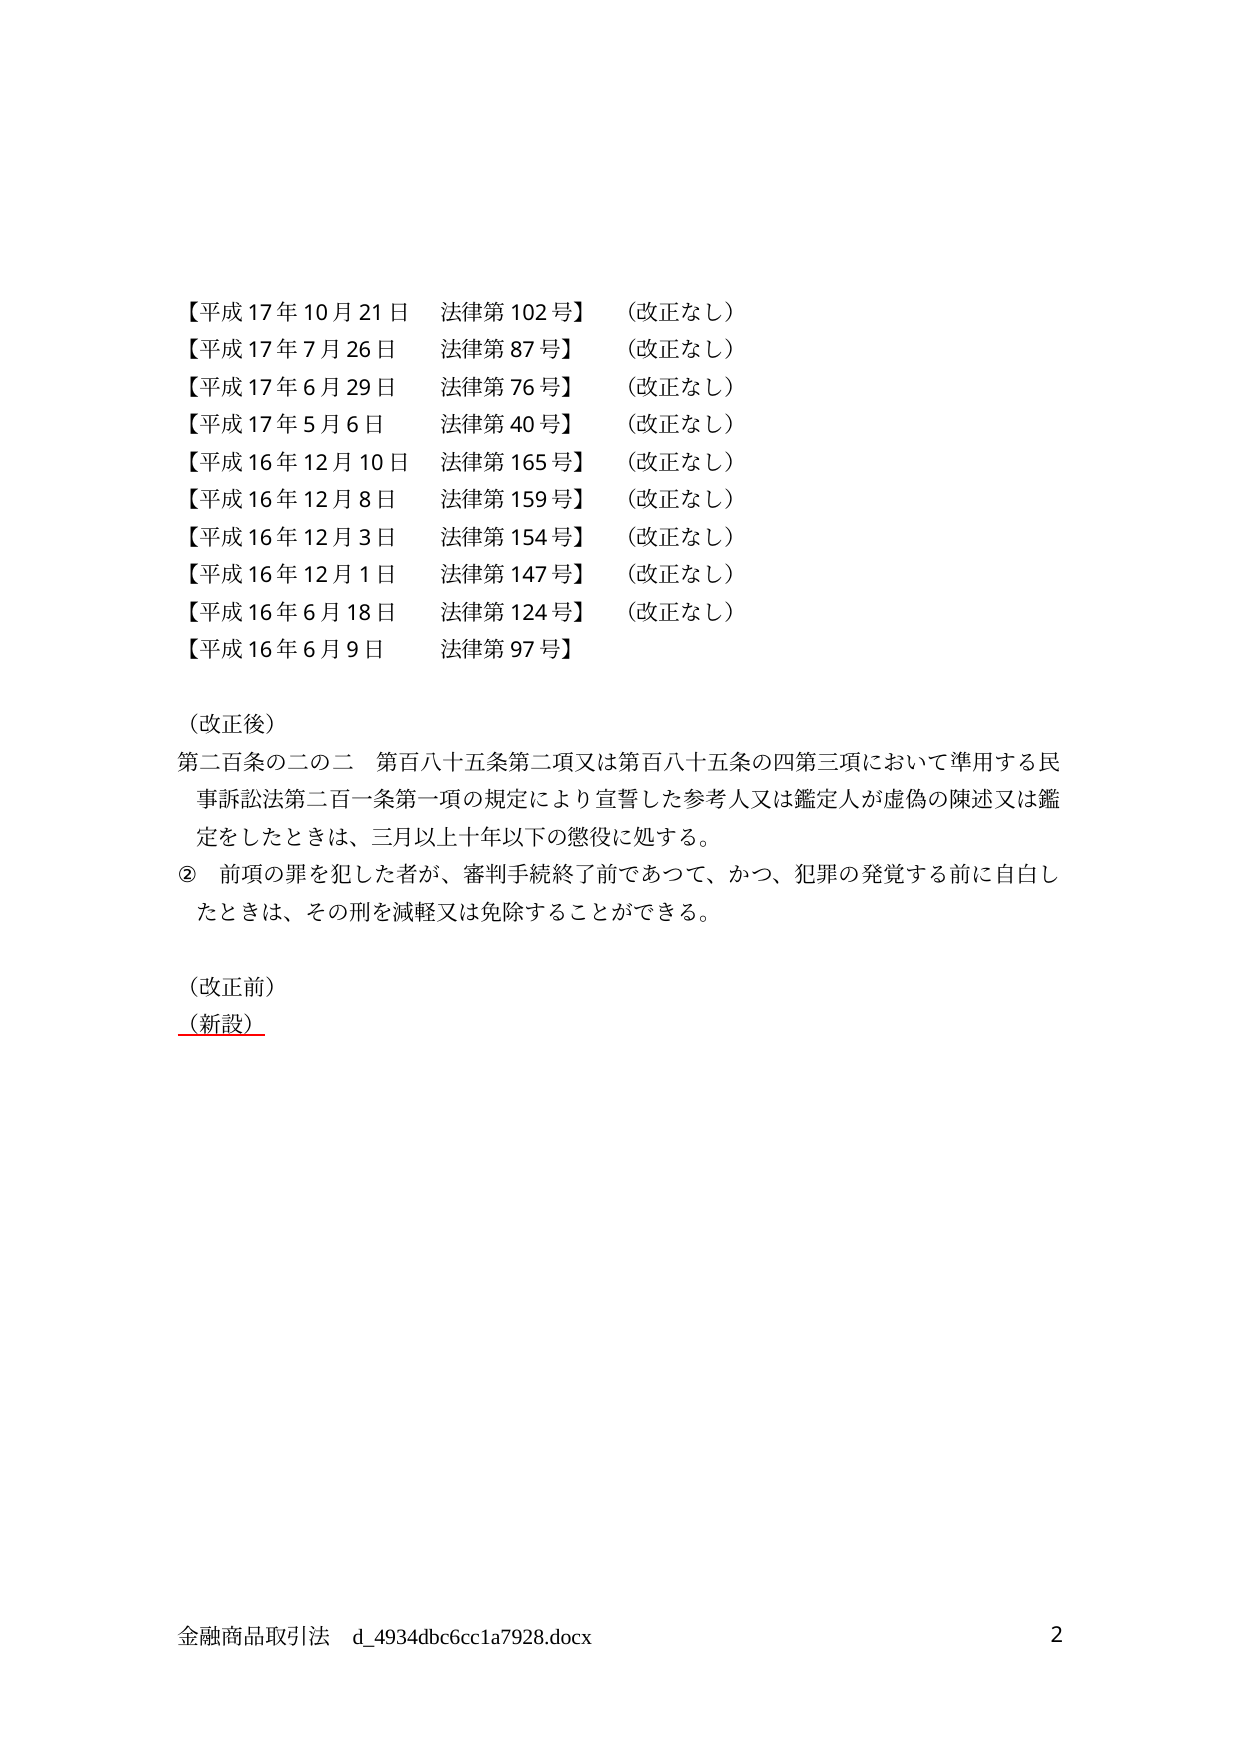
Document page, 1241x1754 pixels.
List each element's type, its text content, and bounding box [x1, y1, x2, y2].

text 【平成16年6月18日 法律第124号】 （改正なし） [177, 592, 1063, 629]
text 【平成17年6月29日 法律第76号】 （改正なし） [177, 367, 1063, 404]
text 【平成16年12月3日 法律第154号】 （改正なし） [177, 517, 1063, 554]
text 第二百条の二の二 第百八十五条第二項又は第百八十五条の四第三項において準用する民事訴訟法第二百一条第一項の規定により宣誓した参考人又は鑑定人が虚偽の陳述又は鑑定をしたときは、三月以上十年以下の懲役に処する。 [177, 742, 1063, 854]
text 【平成16年6月9日 法律第97号】 [177, 629, 1063, 667]
text 【平成16年12月8日 法律第159号】 （改正なし） [177, 479, 1063, 517]
text 【平成16年12月10日 法律第165号】 （改正なし） [177, 442, 1063, 479]
text 【平成16年12月1日 法律第147号】 （改正なし） [177, 554, 1063, 592]
text 【平成17年7月26日 法律第87号】 （改正なし） [177, 329, 1063, 367]
text （新設） [177, 1004, 1063, 1042]
text （改正前） [177, 967, 1063, 1004]
text 【平成17年5月6日 法律第40号】 （改正なし） [177, 404, 1063, 442]
text 【平成17年10月21日 法律第102号】 （改正なし） [177, 292, 1063, 329]
text （改正後） [177, 704, 1063, 742]
text ② 前項の罪を犯した者が、審判手続終了前であつて、かつ、犯罪の発覚する前に自白したときは、その刑を減軽又は免除することができる。 [177, 854, 1063, 929]
